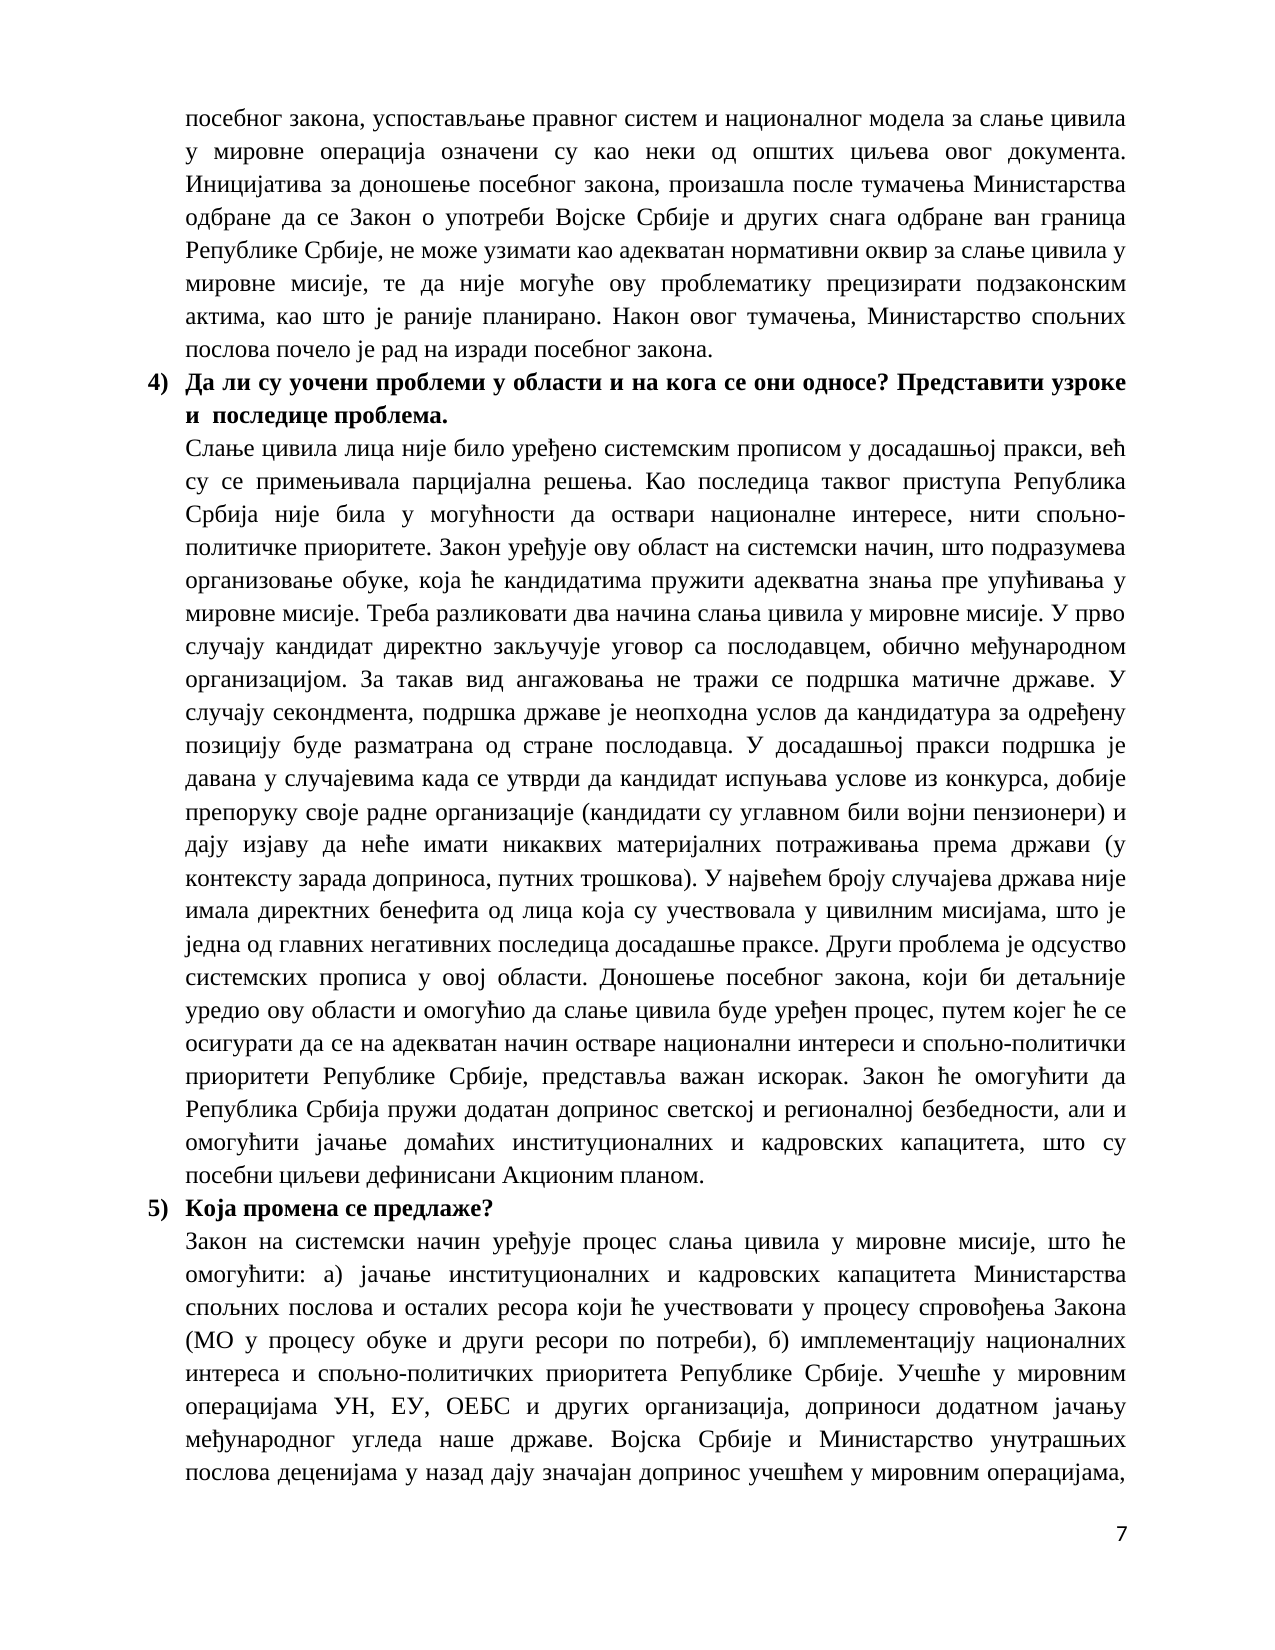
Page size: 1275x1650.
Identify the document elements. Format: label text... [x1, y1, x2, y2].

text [185, 1226, 1127, 1486]
list Која промена се предлаже? [148, 1193, 1127, 1222]
list Да ли су уочени проблеми у области и на кога се они односе? Представити узроке и последице проблема. [148, 367, 1127, 429]
text Слање цивила лица није било уређено системским прописом у досадашњој пракси, већ су се примењивала парцијална решења. Као последица таквог приступа Република Србија није била у могућности да оствари националне интересе, нити спољно-политичке приоритете. Закон уређује ову област на системски начин, што подразумева организовање обуке, која ће кандидатима пружити адекватна знања пре упућивања у мировне мисије. Треба разликовати два начина слања цивила у мировне мисије. У прво случају кандидат директно закључује уговор са послодавцем, обично међународном организацијом. За такав вид ангажовања не тражи се подршка матичне државе. У случају секондмента, подршка државе је неопходна услов да кандидатура за одређену позицију буде разматрана од стране послодавца. У досадашњој пракси подршка је давана у случајевима када се утврди да кандидат испуњава услове из конкурса, добије препоруку своје радне организације (кандидати су углавном били војни пензионери) и дају изјаву да неће имати никаквих материјалних потраживања према држави (у контексту зарада доприноса, путних трошкова). У највећем броју случајева држава није имала директних бенефита од лица која су учествовала у цивилним мисијама, што је једна од главних негативних последица досадашње праксе. Други проблема је одсуство системских прописа у овој области. Доношење посебног закона, који би детаљније уредио ову области и омогућио да слање цивила буде уређен процес, путем којег ће се осигурати да се на адекватан начин остваре национални интереси и спољно-политички приоритети Републике Србије, представља важан искорак. Закон ће омогућити да Република Србија пружи додатан допринос светској и регионалној безбедности, али и омогућити јачање домаћих институционалних и кадровских капацитета, што су посебни циљеви дефинисани Акционим планом. [185, 433, 1127, 1188]
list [148, 103, 1127, 363]
